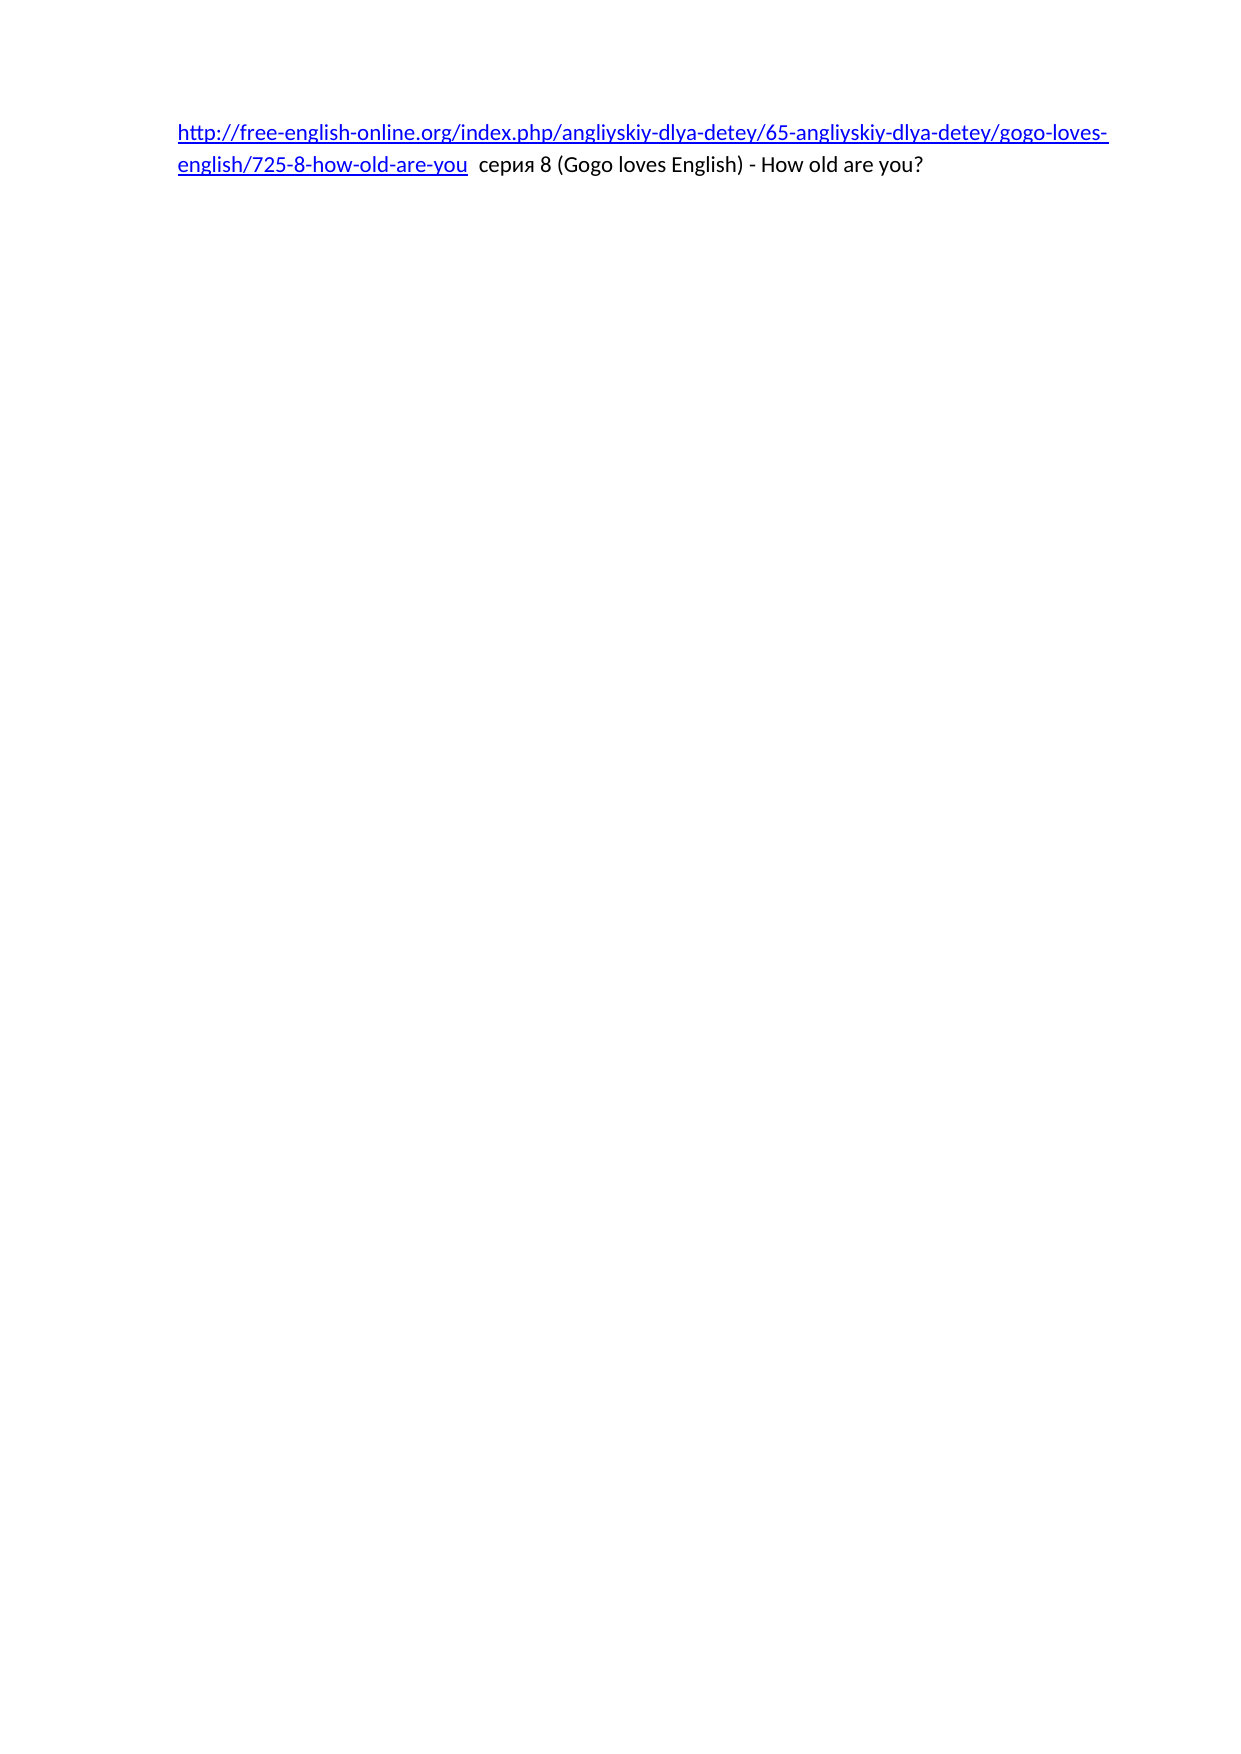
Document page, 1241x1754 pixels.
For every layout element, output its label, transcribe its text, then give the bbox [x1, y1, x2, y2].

text http://free-english-online.org/index.php/angliyskiy-dlya-detey/65-angliyskiy-dlya-detey/gogo-loves-english/725-8-how-old-are-you серия 8 (Gogo loves English) - How old are you? [177, 118, 1152, 178]
